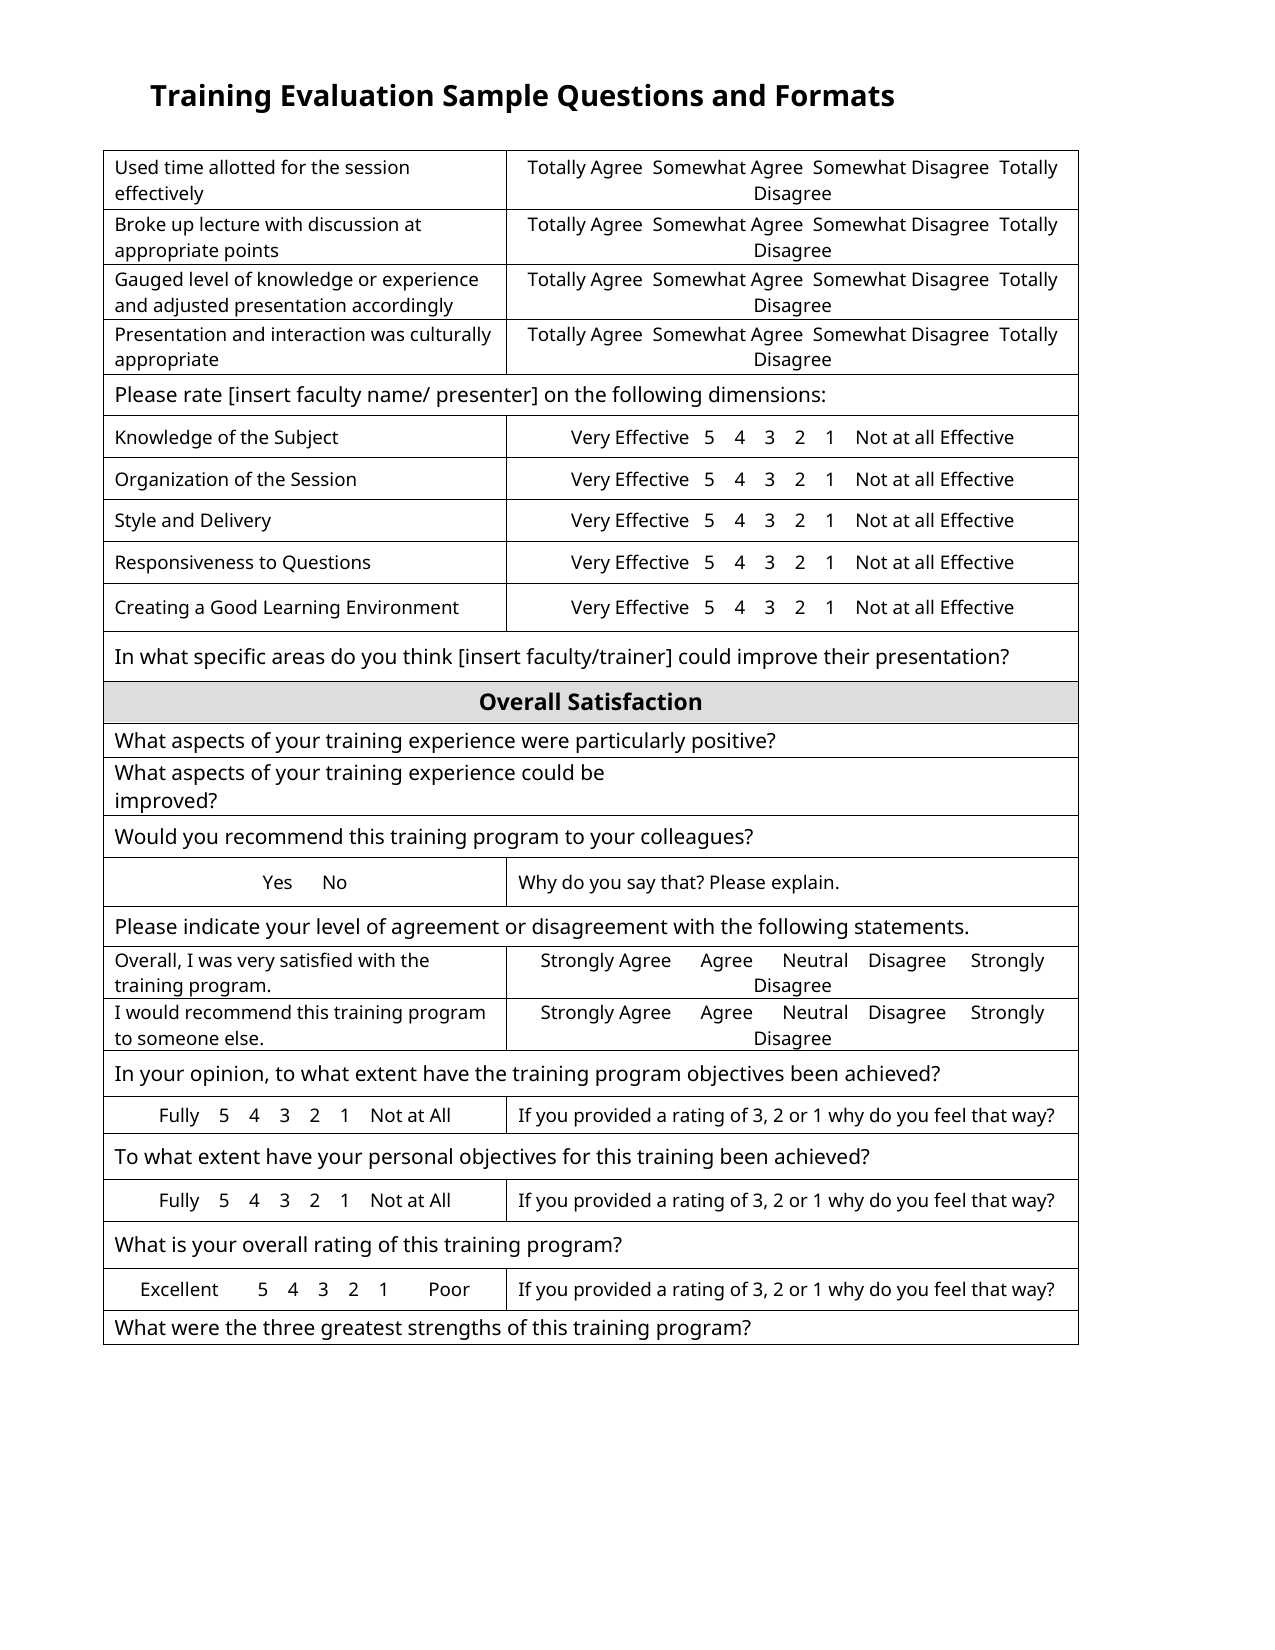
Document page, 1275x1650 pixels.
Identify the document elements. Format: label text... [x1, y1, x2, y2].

table_cell What is your overall rating of this training program? [104, 1222, 1078, 1267]
table_cell Presentation and interaction was culturally appropriate [104, 320, 506, 373]
table_cell Overall, I was very satisfied with the training program. [104, 947, 506, 998]
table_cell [507, 151, 1078, 209]
table_cell Fully 5 4 3 2 1 Not at All [104, 1097, 506, 1133]
table_cell If you provided a rating of 3, 2 or 1 why do you feel that way? [507, 1269, 1078, 1310]
table_cell In what specific areas do you think [insert faculty/trainer] could improve their presentation? [104, 632, 1078, 681]
table_cell [658, 758, 1078, 815]
table_cell Gauged level of knowledge or experience and adjusted presentation accordingly [104, 265, 506, 319]
table_cell Please indicate your level of agreement or disagreement with the following statements. [104, 907, 1078, 946]
table_cell What aspects of your training experience were particularly positive? [104, 724, 1078, 757]
table_cell Used time allotted for the session effectively [104, 151, 506, 209]
table_cell Totally Agree Somewhat Agree Somewhat Disagree Totally Disagree [507, 320, 1078, 373]
table_cell Strongly Agree Agree Neutral Disagree Strongly Disagree [507, 999, 1078, 1050]
table_cell Please rate [insert faculty name/ presenter] on the following dimensions: [104, 375, 1078, 415]
table_cell Strongly Agree Agree Neutral Disagree Strongly Disagree [507, 947, 1078, 998]
table_cell Why do you say that? Please explain. [507, 858, 1078, 906]
table_cell What aspects of your training experience could be improved? [104, 758, 658, 815]
table_cell Very Effective 5 4 3 2 1 Not at all Effective [507, 500, 1078, 541]
table_cell To what extent have your personal objectives for this training been achieved? [104, 1134, 1078, 1178]
table_cell I would recommend this training program to someone else. [104, 999, 506, 1050]
table_cell What were the three greatest strengths of this training program? [104, 1311, 1078, 1344]
table_cell In your opinion, to what extent have the training program objectives been achieved? [104, 1051, 1078, 1096]
table_cell Very Effective 5 4 3 2 1 Not at all Effective [507, 584, 1078, 631]
table_cell Very Effective 5 4 3 2 1 Not at all Effective [507, 458, 1078, 499]
table_cell If you provided a rating of 3, 2 or 1 why do you feel that way? [507, 1097, 1078, 1133]
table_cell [507, 210, 1078, 264]
table_cell Fully 5 4 3 2 1 Not at All [104, 1180, 506, 1221]
table_cell Very Effective 5 4 3 2 1 Not at all Effective [507, 416, 1078, 457]
table_cell Knowledge of the Subject [104, 416, 506, 457]
table_cell If you provided a rating of 3, 2 or 1 why do you feel that way? [507, 1180, 1078, 1221]
table_cell Totally Agree Somewhat Agree Somewhat Disagree Totally Disagree [507, 265, 1078, 319]
table_cell Broke up lecture with discussion at appropriate points [104, 210, 506, 264]
table_cell Organization of the Session [104, 458, 506, 499]
table_cell Overall Satisfaction [104, 682, 1078, 722]
table_cell Very Effective 5 4 3 2 1 Not at all Effective [507, 542, 1078, 583]
table_cell Creating a Good Learning Environment [104, 584, 506, 631]
table_cell Would you recommend this training program to your colleagues? [104, 816, 1078, 857]
table_cell Style and Delivery [104, 500, 506, 541]
table_cell Responsiveness to Questions [104, 542, 506, 583]
table_cell Excellent 5 4 3 2 1 Poor [104, 1269, 506, 1310]
table_cell Yes No [104, 858, 506, 906]
